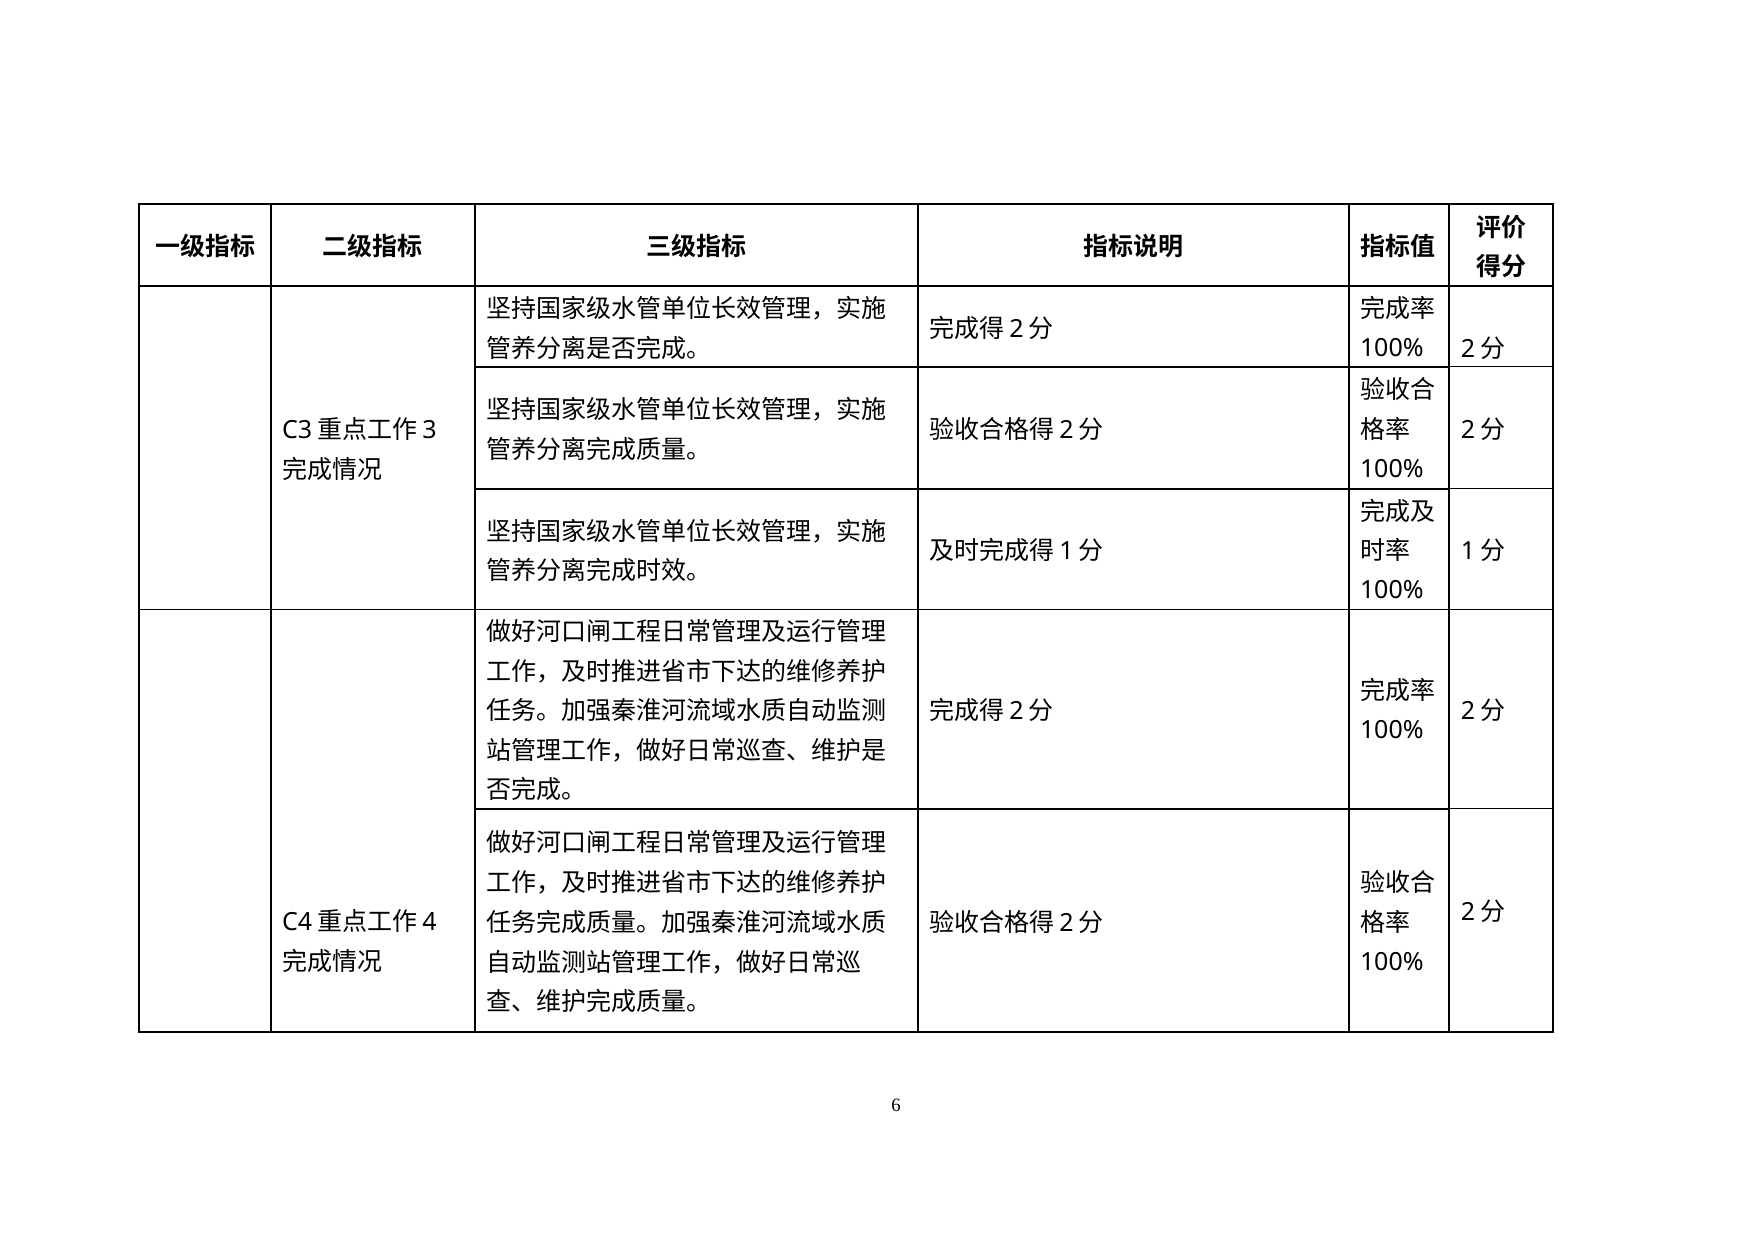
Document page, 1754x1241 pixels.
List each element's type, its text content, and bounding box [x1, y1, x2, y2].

table_cell 1分 [1450, 489, 1552, 608]
table_header 三级指标 [476, 205, 917, 285]
table_cell 做好河口闸工程日常管理及运行管理工作，及时推进省市下达的维修养护任务完成质量。加强秦淮河流域水质自动监测站管理工作，做好日常巡查、维护完成质量。 [476, 810, 917, 1031]
table_cell 2分 [1450, 367, 1552, 487]
table_header 评价 得分 [1450, 205, 1552, 285]
table_cell 验收合格率100% [1350, 810, 1448, 1031]
table_cell 2分 [1450, 809, 1552, 1031]
table_header 指标值 [1350, 205, 1448, 285]
table_cell 完成得2分 [919, 610, 1348, 808]
table_cell 完成率100% [1350, 610, 1448, 808]
table_cell [140, 610, 270, 1031]
table_cell 完成得2分 [919, 287, 1348, 366]
table_cell 完成及时率100% [1350, 490, 1448, 608]
table_cell 坚持国家级水管单位长效管理，实施管养分离完成质量。 [476, 368, 917, 487]
table_cell C3重点工作3完成情况 [272, 287, 474, 608]
table_cell C4重点工作4完成情况 [272, 610, 474, 1031]
table_cell 做好河口闸工程日常管理及运行管理工作，及时推进省市下达的维修养护任务。加强秦淮河流域水质自动监测站管理工作，做好日常巡查、维护是否完成。 [476, 610, 917, 808]
table_cell 验收合格得2分 [919, 810, 1348, 1031]
table_header 二级指标 [272, 205, 474, 285]
table_header 指标说明 [919, 205, 1348, 285]
table_cell 完成率100% [1350, 287, 1448, 366]
table_cell 2分 [1450, 287, 1552, 366]
table_cell 验收合格得2分 [919, 368, 1348, 487]
table_cell 坚持国家级水管单位长效管理，实施管养分离是否完成。 [476, 287, 917, 366]
table_cell 及时完成得1分 [919, 490, 1348, 608]
table_cell 坚持国家级水管单位长效管理，实施管养分离完成时效。 [476, 490, 917, 608]
table_cell 验收合格率100% [1350, 368, 1448, 487]
table_header 一级指标 [140, 205, 270, 285]
table_cell 2分 [1450, 610, 1552, 808]
